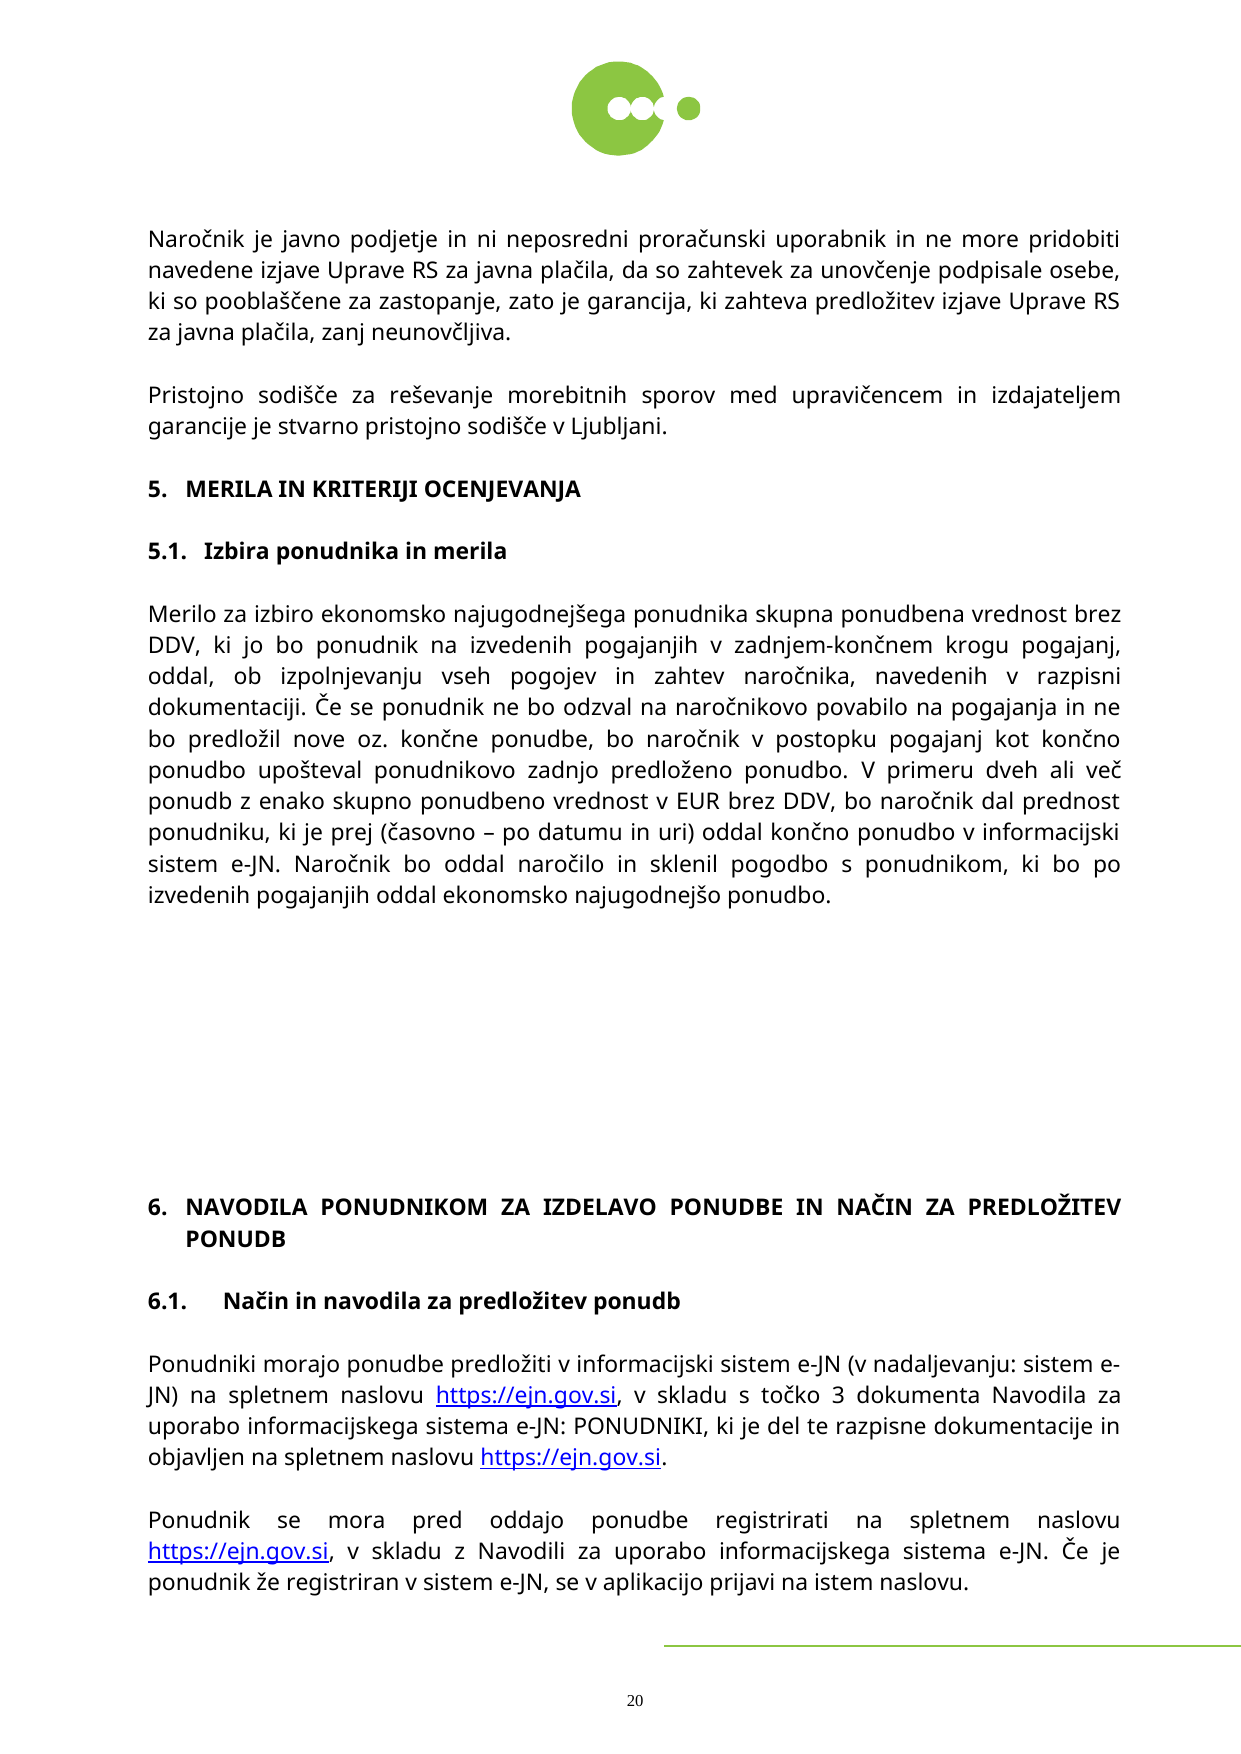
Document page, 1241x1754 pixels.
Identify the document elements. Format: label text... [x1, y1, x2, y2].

text Merilo za izbiro ekonomsko najugodnejšega ponudnika skupna ponudbena vrednost brez DDV, ki jo bo ponudnik na izvedenih pogajanjih v zadnjem-končnem krogu pogajanj, oddal, ob izpolnjevanju vseh pogojev in zahtev naročnika, navedenih v razpisni dokumentaciji. Če se ponudnik ne bo odzval na naročnikovo povabilo na pogajanja in ne bo predložil nove oz. končne ponudbe, bo naročnik v postopku pogajanj kot končno ponudbo upošteval ponudnikovo zadnjo predloženo ponudbo. V primeru dveh ali več ponudb z enako skupno ponudbeno vrednost v EUR brez DDV, bo naročnik dal prednost ponudniku, ki je prej (časovno – po datumu in uri) oddal končno ponudbo v informacijski sistem e-JN. Naročnik bo oddal naročilo in sklenil pogodbo s ponudnikom, ki bo po izvedenih pogajanjih oddal ekonomsko najugodnejšo ponudbo. [148, 597, 1122, 910]
text Pristojno sodišče za reševanje morebitnih sporov med upravičencem in izdajateljem garancije je stvarno pristojno sodišče v Ljubljani. [148, 379, 1122, 441]
list NAVODILA PONUDNIKOM ZA IZDELAVO PONUDBE IN NAČIN ZA PREDLOŽITEV PONUDB [148, 1191, 1122, 1254]
list MERILA IN KRITERIJI OCENJEVANJA [148, 472, 1122, 504]
list Izbira ponudnika in merila [148, 535, 1122, 566]
text Ponudnik se mora pred oddajo ponudbe registrirati na spletnem naslovu https://ejn.gov.si, v skladu z Navodili za uporabo informacijskega sistema e-JN. Če je ponudnik že registriran v sistem e-JN, se v aplikacijo prijavi na istem naslovu. [148, 1504, 1122, 1597]
text Naročnik je javno podjetje in ni neposredni proračunski uporabnik in ne more pridobiti navedene izjave Uprave RS za javna plačila, da so zahtevek za unovčenje podpisale osebe, ki so pooblaščene za zastopanje, zato je garancija, ki zahteva predložitev izjave Uprave RS za javna plačila, zanj neunovčljiva. [148, 222, 1122, 347]
list Način in navodila za predložitev ponudb [148, 1285, 1122, 1316]
text Ponudniki morajo ponudbe predložiti v informacijski sistem e-JN (v nadaljevanju: sistem e-JN) na spletnem naslovu https://ejn.gov.si, v skladu s točko 3 dokumenta Navodila za uporabo informacijskega sistema e-JN: PONUDNIKI, ki je del te razpisne dokumentacije in objavljen na spletnem naslovu https://ejn.gov.si. [148, 1347, 1122, 1472]
